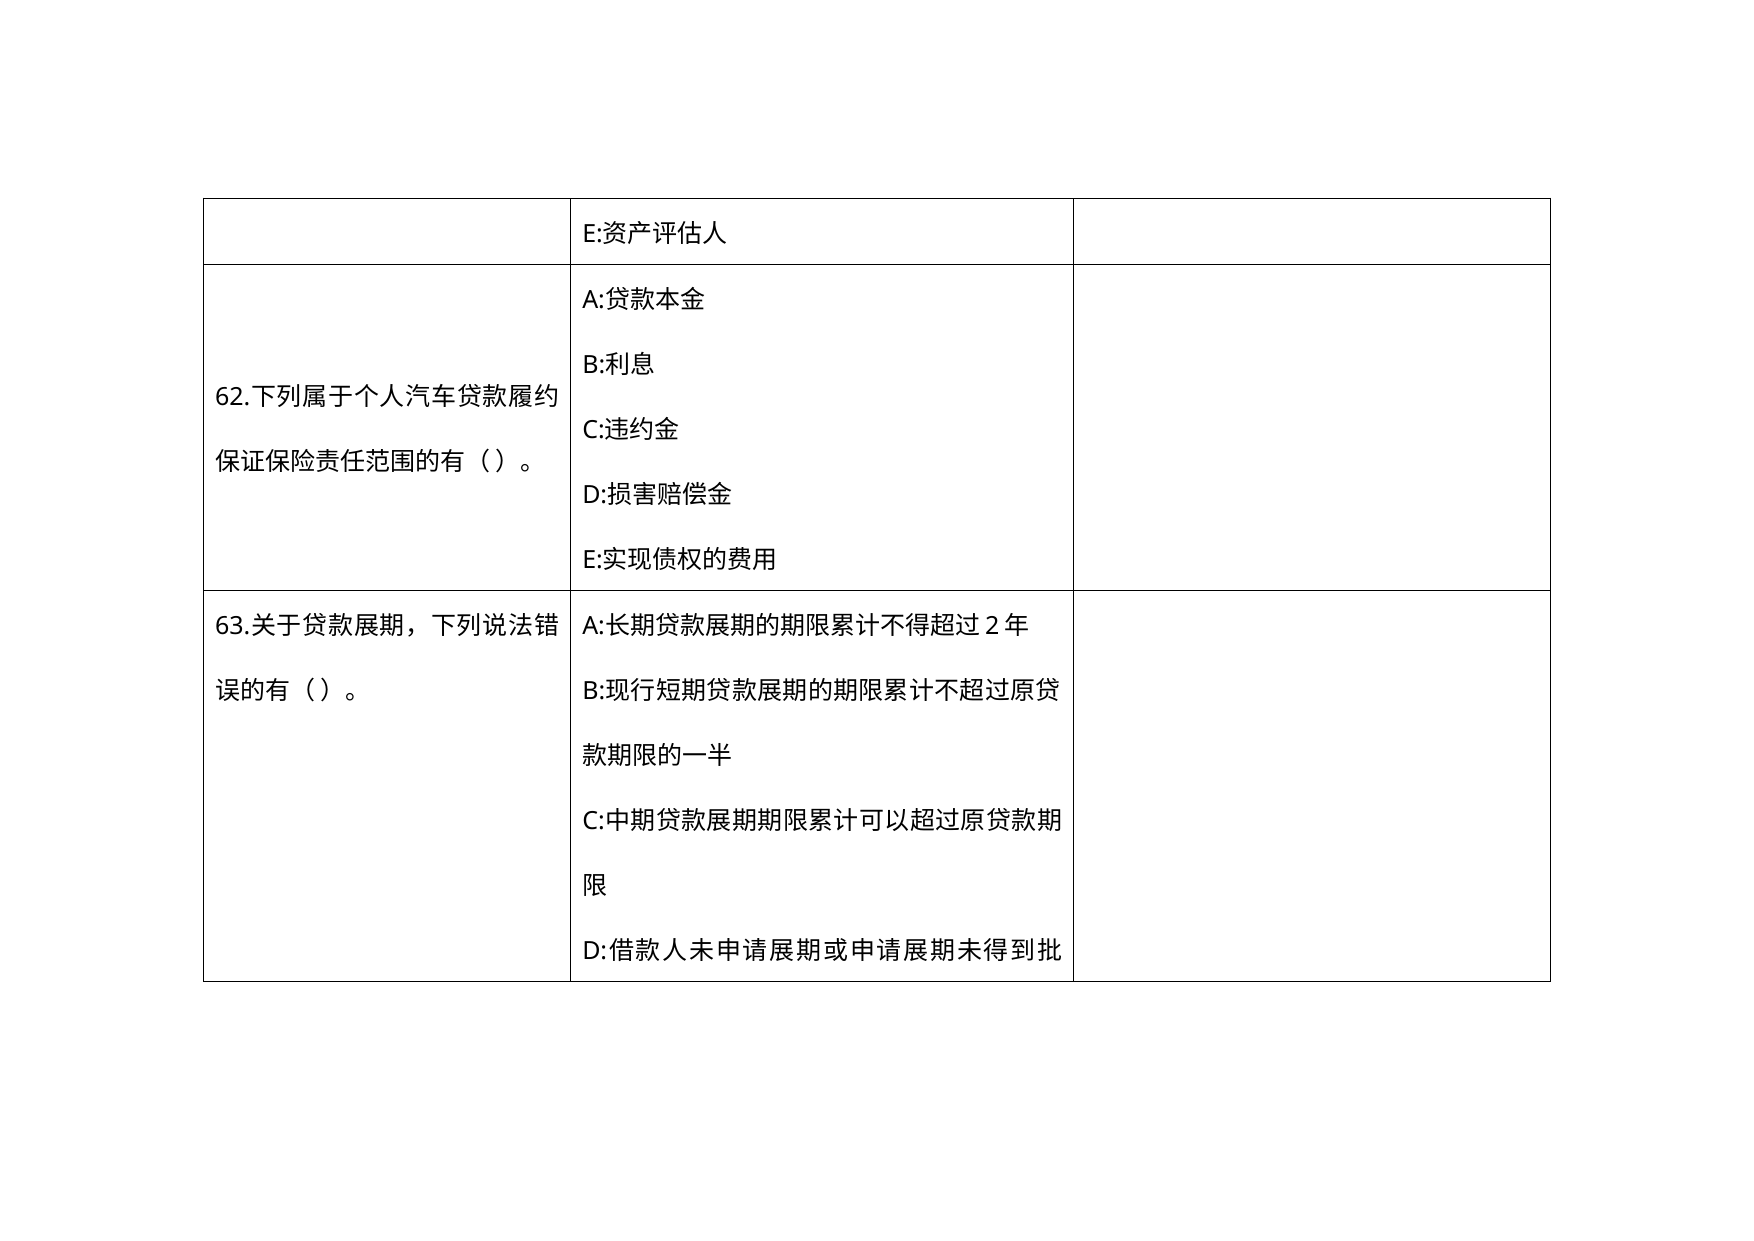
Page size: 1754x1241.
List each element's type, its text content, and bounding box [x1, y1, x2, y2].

table_cell [1074, 591, 1550, 981]
table_cell [1074, 199, 1550, 264]
table_cell [1074, 265, 1550, 590]
table_cell 62.下列属于个人汽车贷款履约保证保险责任范围的有（ ）。 [204, 265, 570, 590]
table_cell A:贷款本金 B:利息 C:违约金 D:损害赔偿金 E:实现债权的费用 [571, 265, 1073, 590]
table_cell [571, 199, 1073, 264]
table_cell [204, 199, 570, 264]
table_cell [571, 591, 1073, 981]
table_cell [204, 591, 570, 981]
